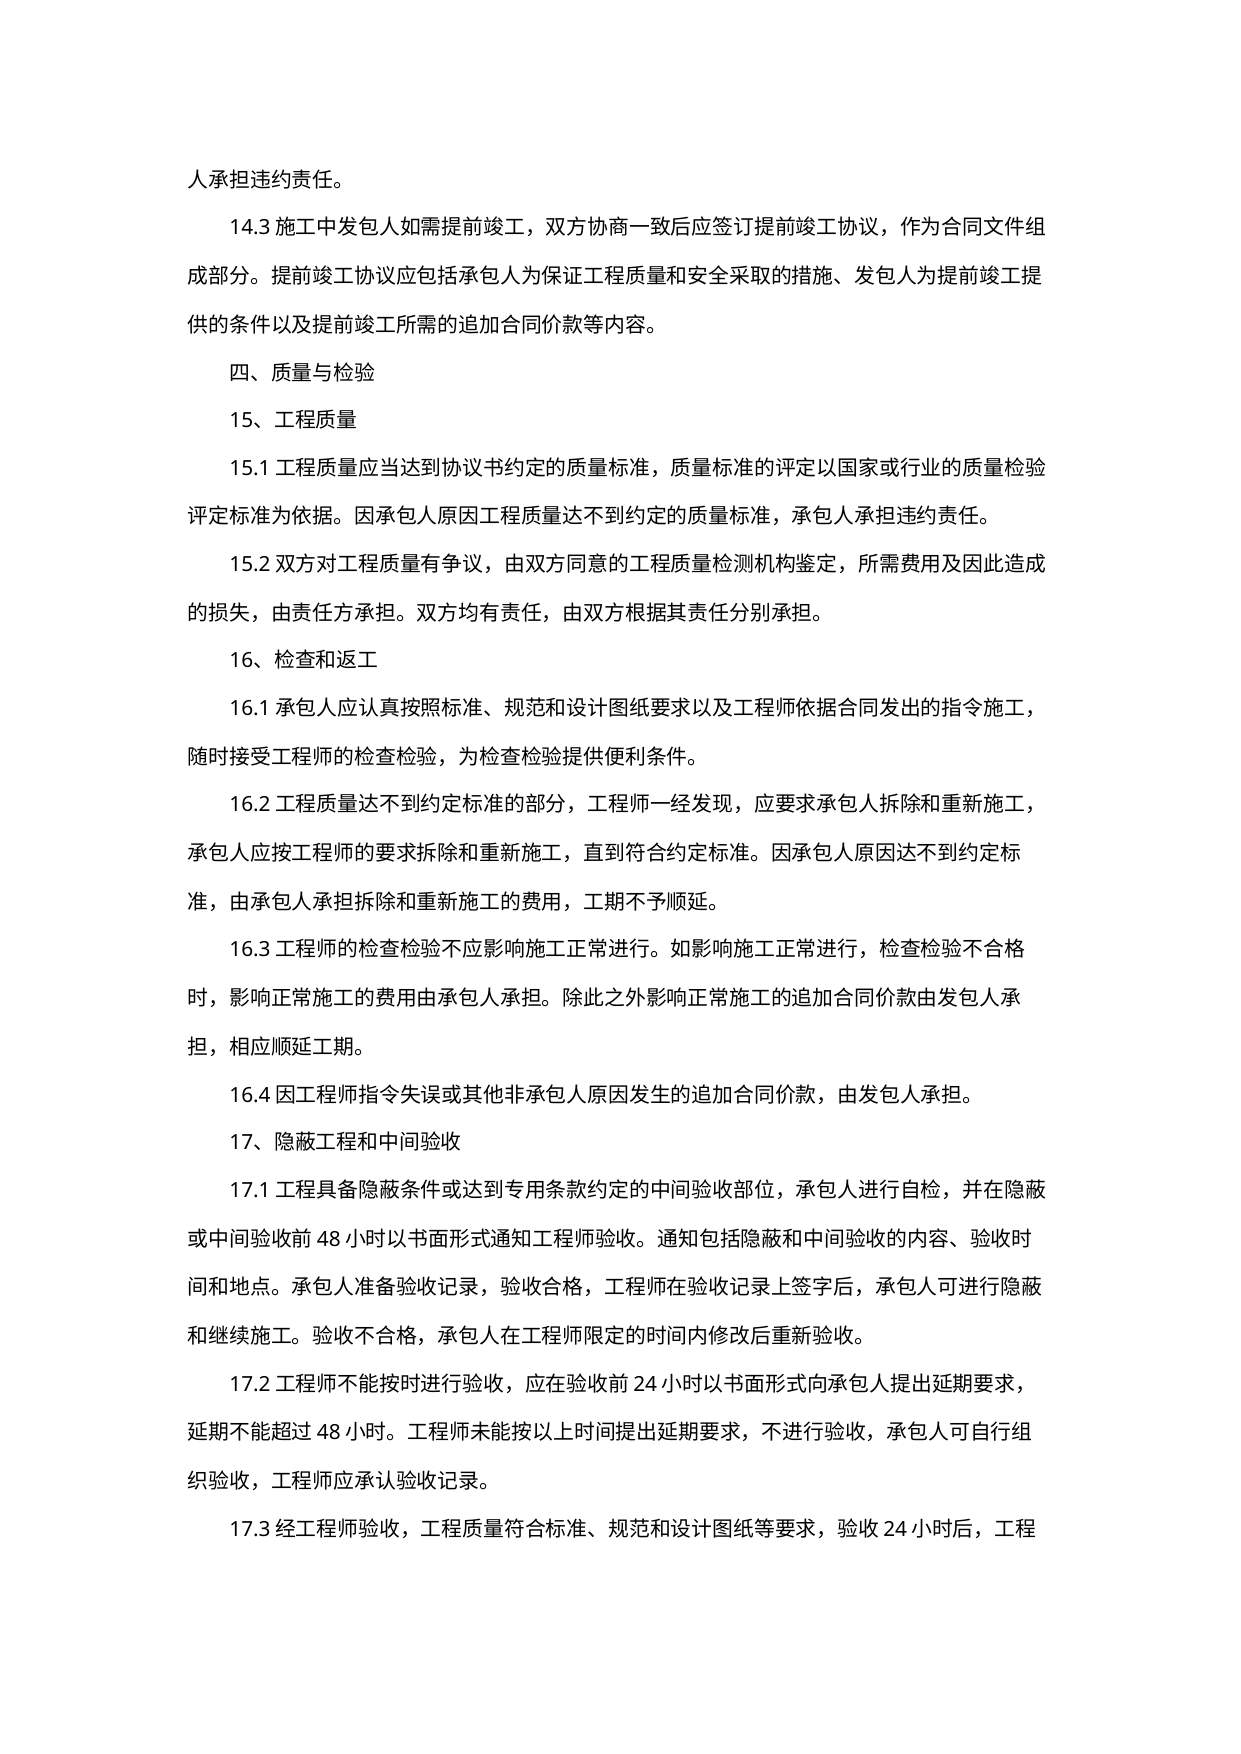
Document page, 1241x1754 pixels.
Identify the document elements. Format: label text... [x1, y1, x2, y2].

text 16、检查和返工 [187, 643, 1053, 675]
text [187, 162, 1053, 194]
text 16.4因工程师指令失误或其他非承包人原因发生的追加合同价款，由发包人承担。 [187, 1077, 1053, 1109]
text 四、质量与检验 [187, 355, 1053, 387]
text 16.2工程质量达不到约定标准的部分，工程师一经发现，应要求承包人拆除和重新施工，承包人应按工程师的要求拆除和重新施工，直到符合约定标准。因承包人原因达不到约定标准，由承包人承担拆除和重新施工的费用，工期不予顺延。 [187, 787, 1053, 917]
text 15、工程质量 [187, 402, 1053, 435]
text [187, 1511, 1053, 1543]
text 15.2双方对工程质量有争议，由双方同意的工程质量检测机构鉴定，所需费用及因此造成的损失，由责任方承担。双方均有责任，由双方根据其责任分别承担。 [187, 546, 1053, 627]
text 17.1工程具备隐蔽条件或达到专用条款约定的中间验收部位，承包人进行自检，并在隐蔽或中间验收前48小时以书面形式通知工程师验收。通知包括隐蔽和中间验收的内容、验收时间和地点。承包人准备验收记录，验收合格，工程师在验收记录上签字后，承包人可进行隐蔽和继续施工。验收不合格，承包人在工程师限定的时间内修改后重新验收。 [187, 1172, 1053, 1351]
text 16.1承包人应认真按照标准、规范和设计图纸要求以及工程师依据合同发出的指令施工，随时接受工程师的检查检验，为检查检验提供便利条件。 [187, 690, 1053, 771]
text 17.2工程师不能按时进行验收，应在验收前24小时以书面形式向承包人提出延期要求，延期不能超过48小时。工程师未能按以上时间提出延期要求，不进行验收，承包人可自行组织验收，工程师应承认验收记录。 [187, 1366, 1053, 1496]
text 14.3施工中发包人如需提前竣工，双方协商一致后应签订提前竣工协议，作为合同文件组成部分。提前竣工协议应包括承包人为保证工程质量和安全采取的措施、发包人为提前竣工提供的条件以及提前竣工所需的追加合同价款等内容。 [187, 209, 1053, 339]
text 15.1工程质量应当达到协议书约定的质量标准，质量标准的评定以国家或行业的质量检验评定标准为依据。因承包人原因工程质量达不到约定的质量标准，承包人承担违约责任。 [187, 450, 1053, 531]
text 17、隐蔽工程和中间验收 [187, 1124, 1053, 1157]
text 16.3工程师的检查检验不应影响施工正常进行。如影响施工正常进行，检查检验不合格时，影响正常施工的费用由承包人承担。除此之外影响正常施工的追加合同价款由发包人承担，相应顺延工期。 [187, 932, 1053, 1062]
